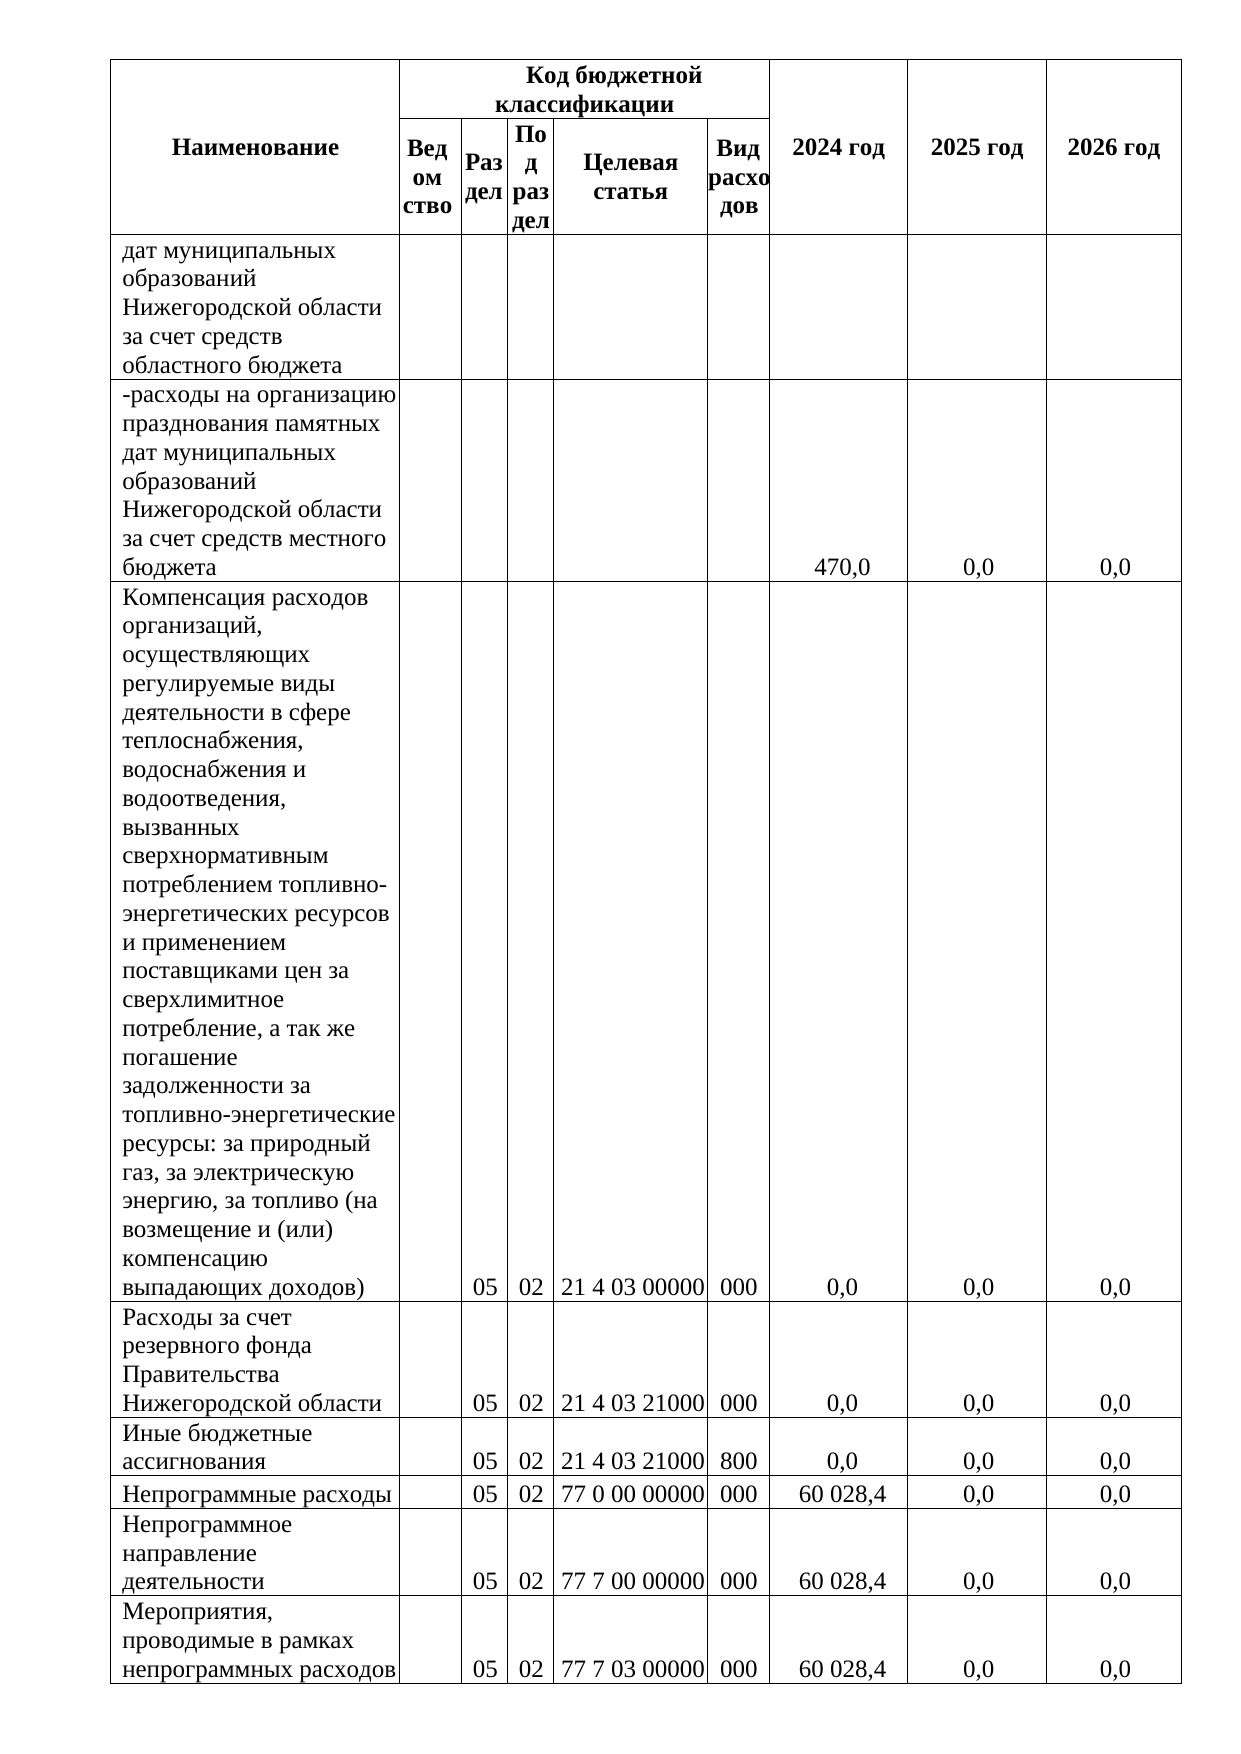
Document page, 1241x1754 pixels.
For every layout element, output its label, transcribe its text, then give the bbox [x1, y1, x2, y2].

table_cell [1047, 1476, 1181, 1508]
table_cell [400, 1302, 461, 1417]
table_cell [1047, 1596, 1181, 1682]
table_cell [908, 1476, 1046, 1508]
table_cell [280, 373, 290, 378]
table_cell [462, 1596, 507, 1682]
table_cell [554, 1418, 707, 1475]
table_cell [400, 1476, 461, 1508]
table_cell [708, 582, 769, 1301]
table_header Код бюджетной классификации [400, 60, 769, 118]
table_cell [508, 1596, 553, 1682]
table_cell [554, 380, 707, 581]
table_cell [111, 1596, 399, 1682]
table_header 2026 год [1047, 60, 1181, 234]
table_header 2025 год [908, 60, 1046, 234]
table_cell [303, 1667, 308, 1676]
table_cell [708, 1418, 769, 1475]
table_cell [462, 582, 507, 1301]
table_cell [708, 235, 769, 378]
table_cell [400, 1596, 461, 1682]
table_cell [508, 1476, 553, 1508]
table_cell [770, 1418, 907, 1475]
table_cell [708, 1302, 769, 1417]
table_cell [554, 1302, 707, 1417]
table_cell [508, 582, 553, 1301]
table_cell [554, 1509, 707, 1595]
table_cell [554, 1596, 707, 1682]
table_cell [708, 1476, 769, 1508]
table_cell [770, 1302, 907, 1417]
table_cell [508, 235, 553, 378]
table_header 2024 год [770, 60, 907, 234]
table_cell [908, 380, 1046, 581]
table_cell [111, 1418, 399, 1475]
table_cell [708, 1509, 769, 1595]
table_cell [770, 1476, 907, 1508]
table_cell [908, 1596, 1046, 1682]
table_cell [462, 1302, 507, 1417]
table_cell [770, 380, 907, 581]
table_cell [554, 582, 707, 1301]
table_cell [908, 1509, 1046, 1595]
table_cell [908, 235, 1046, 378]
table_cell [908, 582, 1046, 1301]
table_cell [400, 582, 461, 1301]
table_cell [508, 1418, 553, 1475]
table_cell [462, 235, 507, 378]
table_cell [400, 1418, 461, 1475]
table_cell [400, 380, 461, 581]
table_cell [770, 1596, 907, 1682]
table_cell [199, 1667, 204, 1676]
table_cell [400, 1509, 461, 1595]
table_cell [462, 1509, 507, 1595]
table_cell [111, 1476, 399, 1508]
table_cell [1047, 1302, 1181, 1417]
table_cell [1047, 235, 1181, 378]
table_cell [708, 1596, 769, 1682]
table_cell Ведом ство [400, 119, 461, 234]
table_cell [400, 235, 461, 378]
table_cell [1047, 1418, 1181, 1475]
table_header Наименование [111, 60, 399, 234]
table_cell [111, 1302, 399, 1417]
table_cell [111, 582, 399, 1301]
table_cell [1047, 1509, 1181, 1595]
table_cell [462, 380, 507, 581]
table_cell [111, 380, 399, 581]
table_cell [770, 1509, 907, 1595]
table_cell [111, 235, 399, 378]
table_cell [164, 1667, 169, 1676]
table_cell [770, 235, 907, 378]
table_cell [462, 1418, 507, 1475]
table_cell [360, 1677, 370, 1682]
table_cell Целевая статья [554, 119, 707, 234]
table_cell Раз дел [462, 119, 507, 234]
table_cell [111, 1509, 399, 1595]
table_cell Вид расходов [708, 119, 769, 234]
table_cell Под раз дел [508, 119, 553, 234]
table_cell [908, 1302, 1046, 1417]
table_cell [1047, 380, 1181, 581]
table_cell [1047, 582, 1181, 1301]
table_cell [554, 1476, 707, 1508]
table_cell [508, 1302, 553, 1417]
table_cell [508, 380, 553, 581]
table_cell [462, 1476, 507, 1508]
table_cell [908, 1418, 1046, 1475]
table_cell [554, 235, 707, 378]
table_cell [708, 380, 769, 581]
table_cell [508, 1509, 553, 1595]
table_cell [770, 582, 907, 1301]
